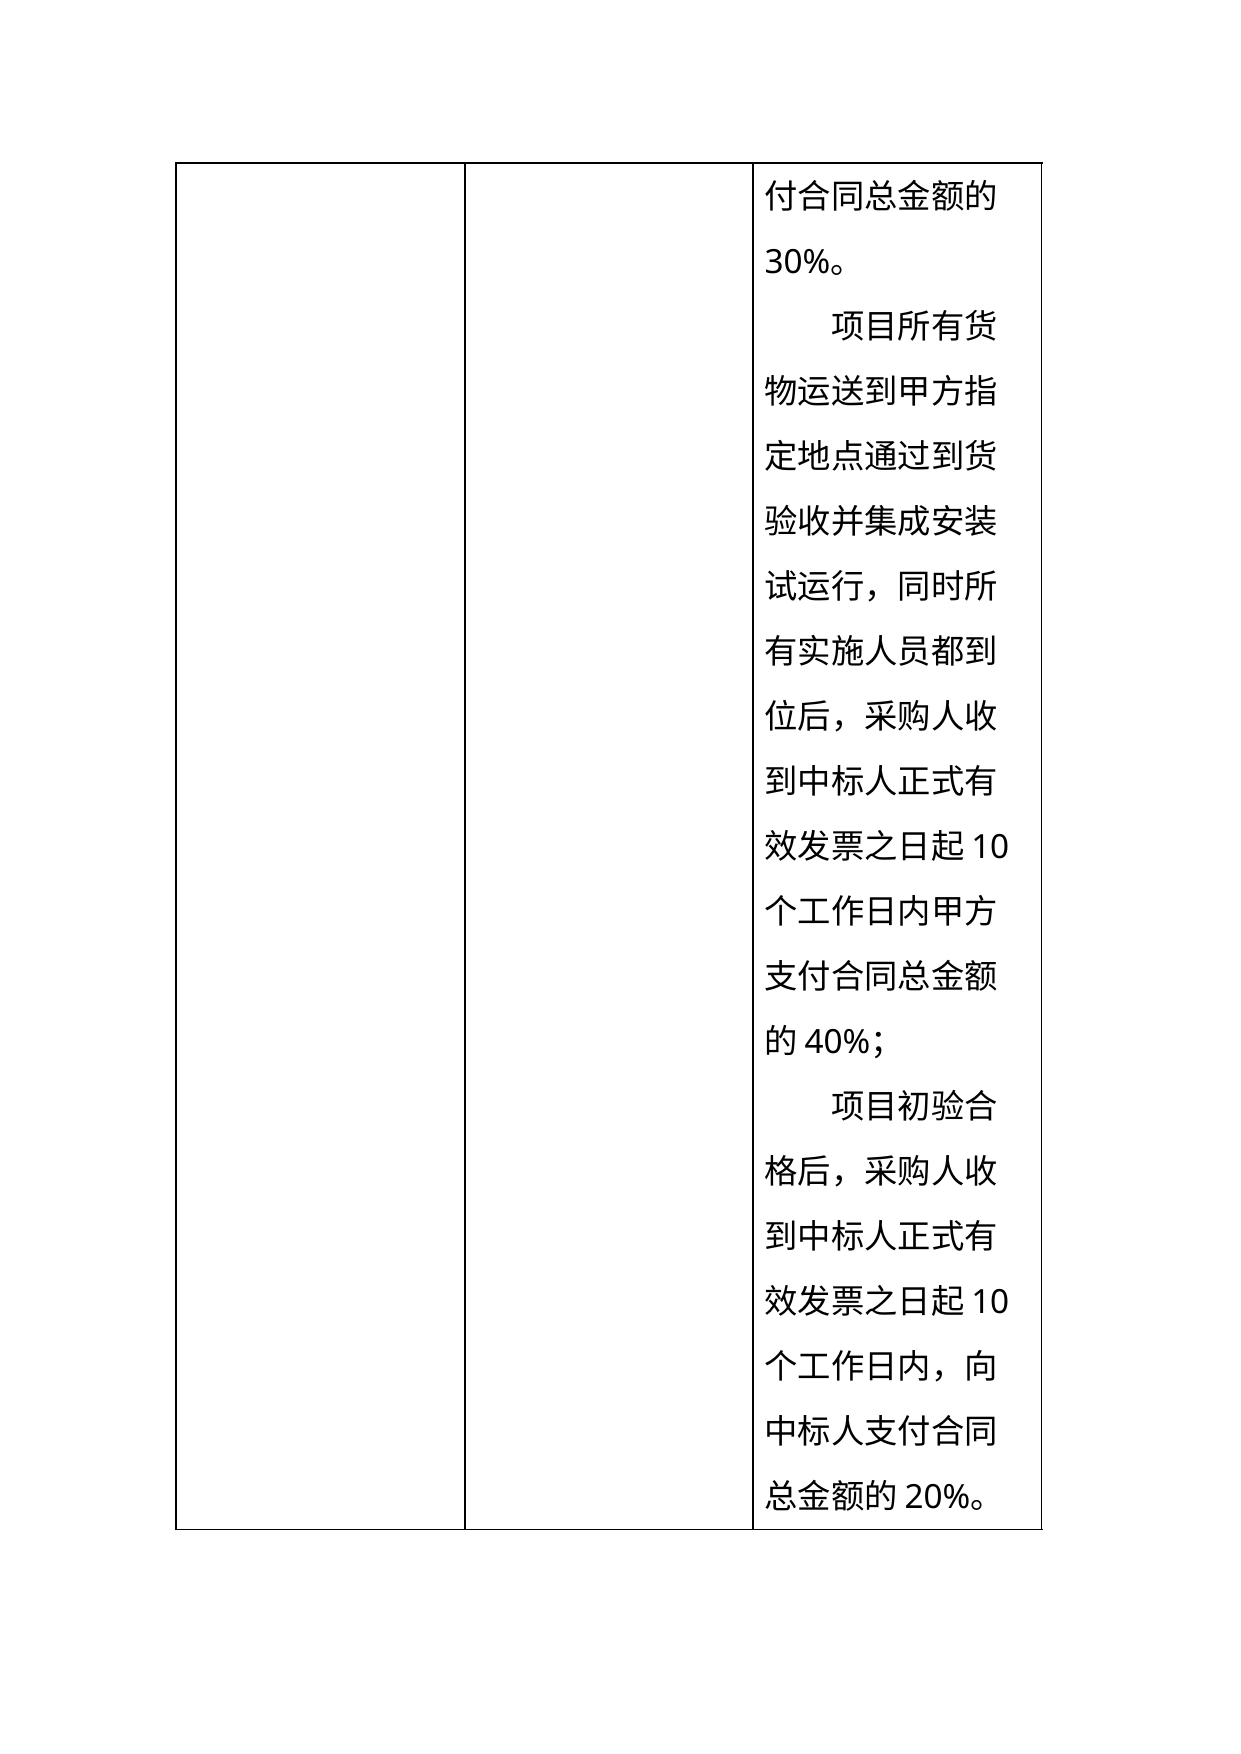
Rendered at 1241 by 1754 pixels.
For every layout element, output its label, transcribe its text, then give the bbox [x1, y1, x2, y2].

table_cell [754, 164, 1041, 1528]
table_cell ★ [177, 164, 464, 1528]
table_cell 1 [466, 164, 752, 1528]
